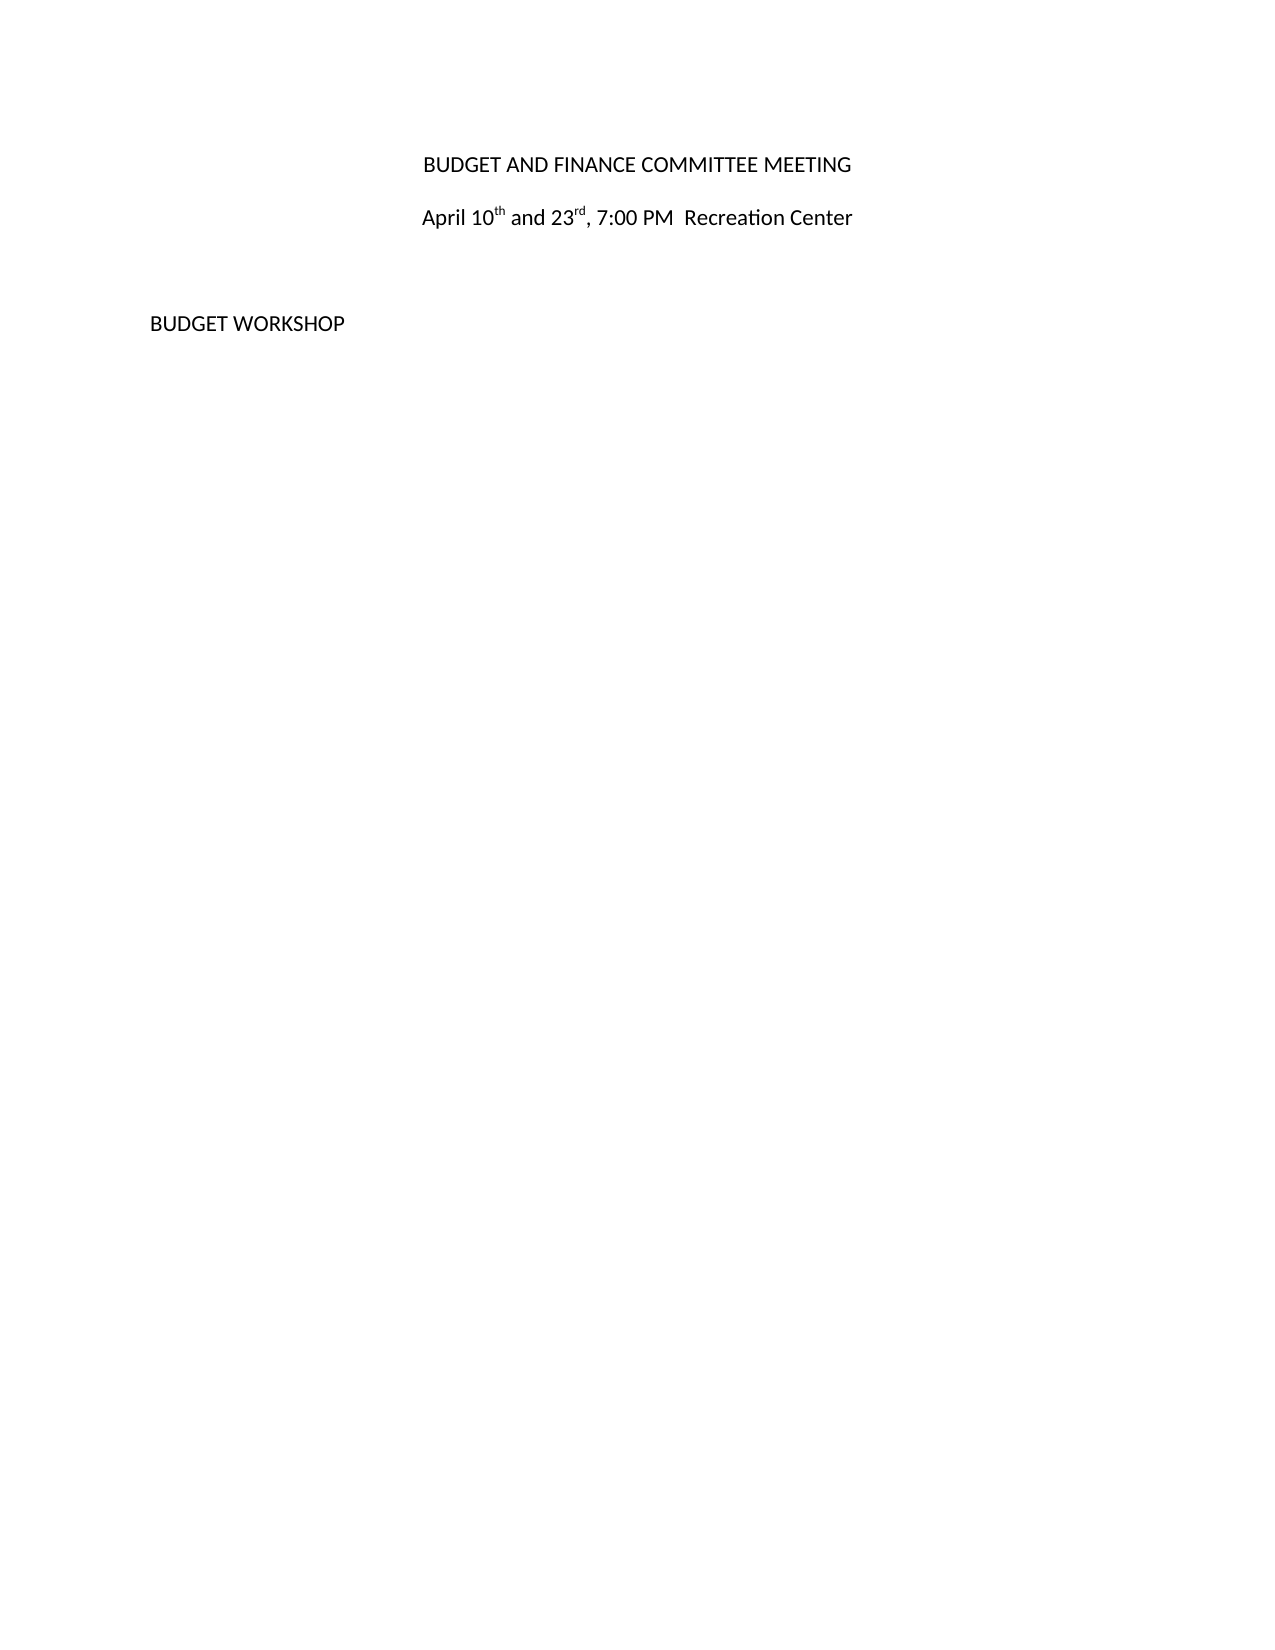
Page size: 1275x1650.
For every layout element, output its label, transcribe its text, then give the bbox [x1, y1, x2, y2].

text BUDGET AND FINANCE COMMITTEE MEETING [150, 150, 1125, 178]
text April 10th and 23rd, 7:00 PM Recreation Center [150, 203, 1125, 231]
text BUDGET WORKSHOP [150, 309, 1125, 337]
